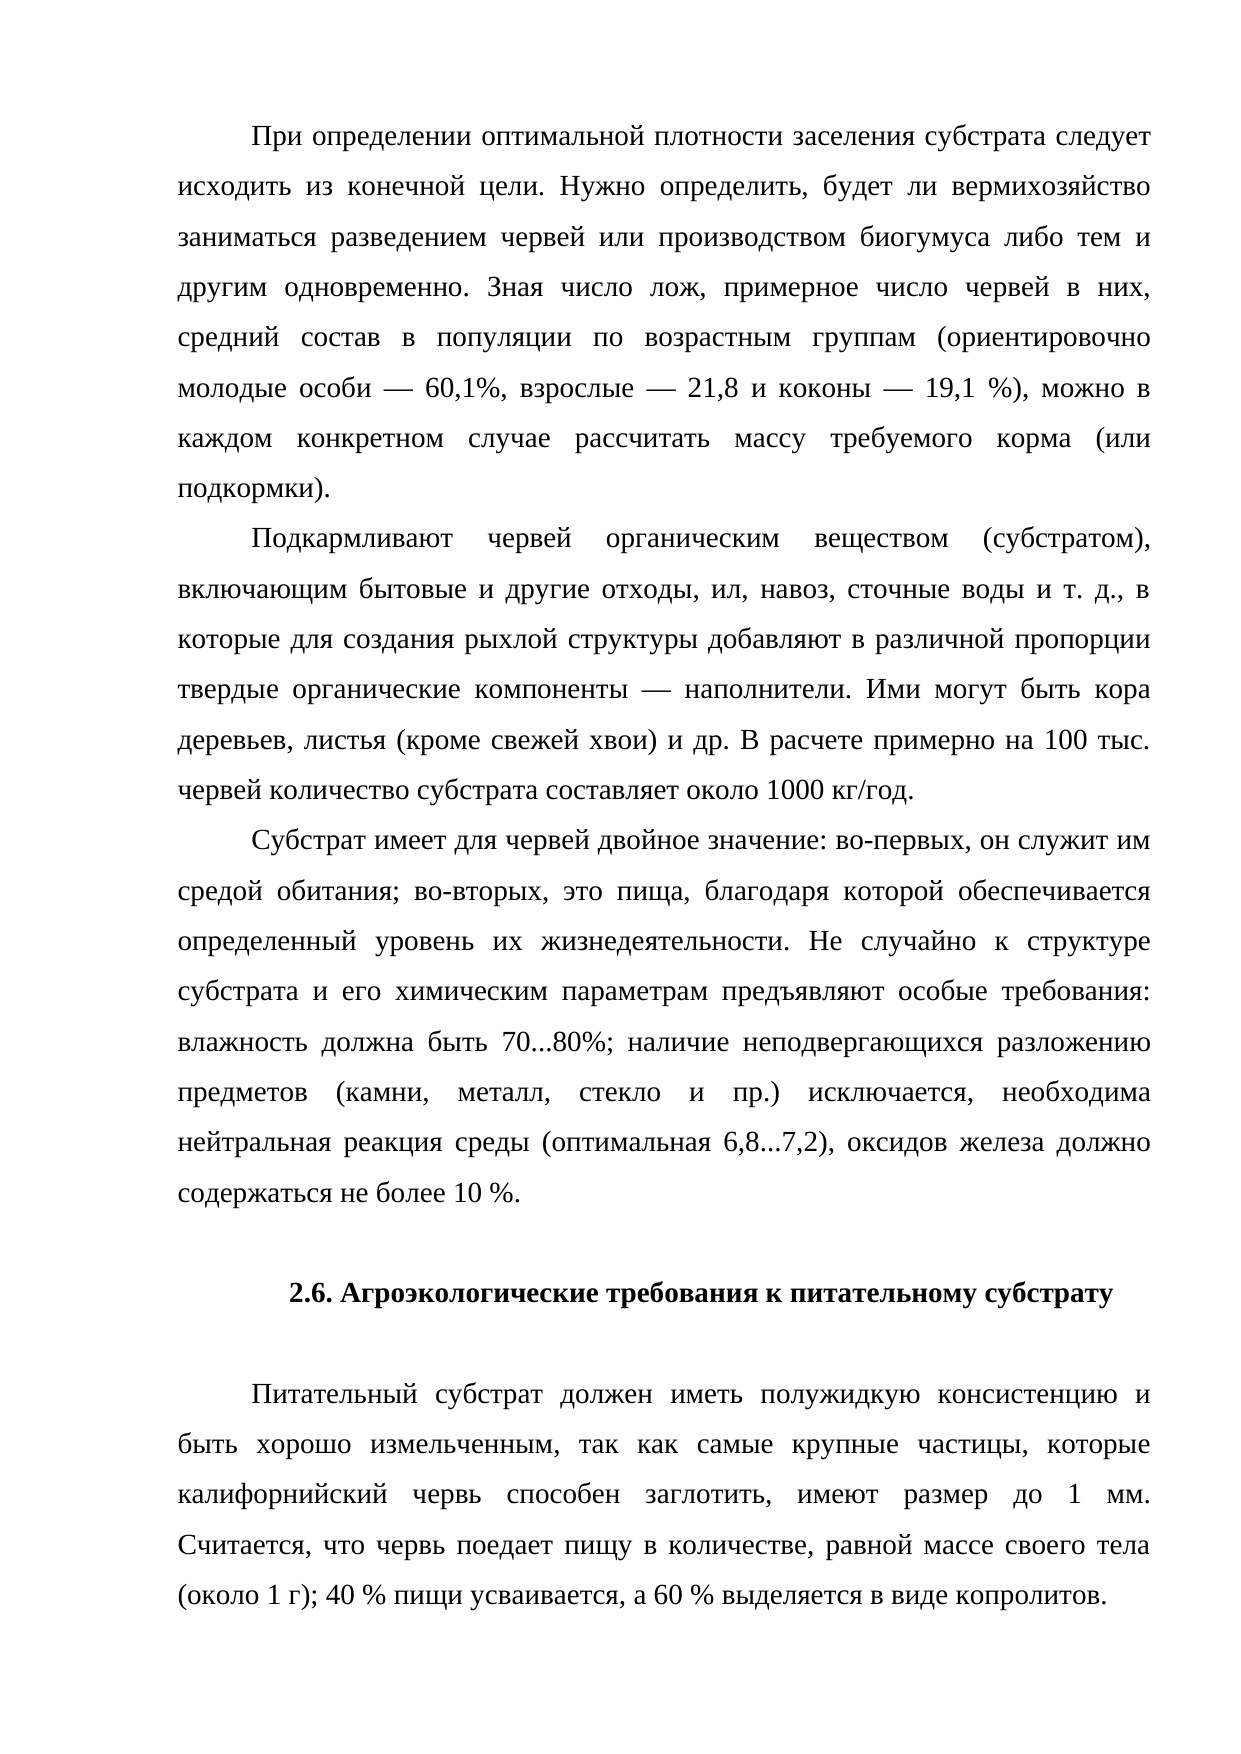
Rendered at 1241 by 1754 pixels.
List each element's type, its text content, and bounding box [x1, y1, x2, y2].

text Субстрат имеет для червей двойное значение: во-первых, он служит им средой обитания; во-вторых, это пища, благодаря которой обеспечивается определенный уровень их жизнедеятельности. Не случайно к структуре субстрата и его химическим параметрам предъявляют особые требования: влажность должна быть 70...80%; наличие неподвергающихся разложению предметов (камни, металл, стекло и пр.) исключается, необходима нейтральная реакция среды (оптимальная 6,8...7,2), оксидов железа должно содержаться не более 10 %. [177, 822, 1152, 1208]
text 2.6. Агроэкологические требования к питательному субстрату [177, 1275, 1152, 1309]
text Питательный субстрат должен иметь полужидкую консистенцию и быть хорошо измельченным, так как самые крупные частицы, которые калифорнийский червь способен заглотить, имеют размер до 1 мм. Считается, что червь поедает пищу в количестве, равной массе своего тела (около 1 г); 40 % пищи усваивается, а 60 % выделяется в виде копролитов. [177, 1376, 1152, 1611]
text Подкармливают червей органическим веществом (субстратом), включающим бытовые и другие отходы, ил, навоз, сточные воды и т. д., в которые для создания рыхлой структуры добавляют в различной пропорции твердые органические компоненты — наполнители. Ими могут быть кора деревьев, листья (кроме свежей хвои) и др. В расчете примерно на 100 тыс. червей количество субстрата составляет около 1000 кг/год. [177, 521, 1152, 806]
text При определении оптимальной плотности заселения субстрата следует исходить из конечной цели. Нужно определить, будет ли вермихозяйство заниматься разведением червей или производством биогумуса либо тем и другим одновременно. Зная число лож, примерное число червей в них, средний состав в популяции по возрастным группам (ориентировочно молодые особи — 60,1%, взрослые — 21,8 и коконы — 19,1 %), можно в каждом конкретном случае рассчитать массу требуемого корма (или подкормки). [177, 118, 1152, 504]
